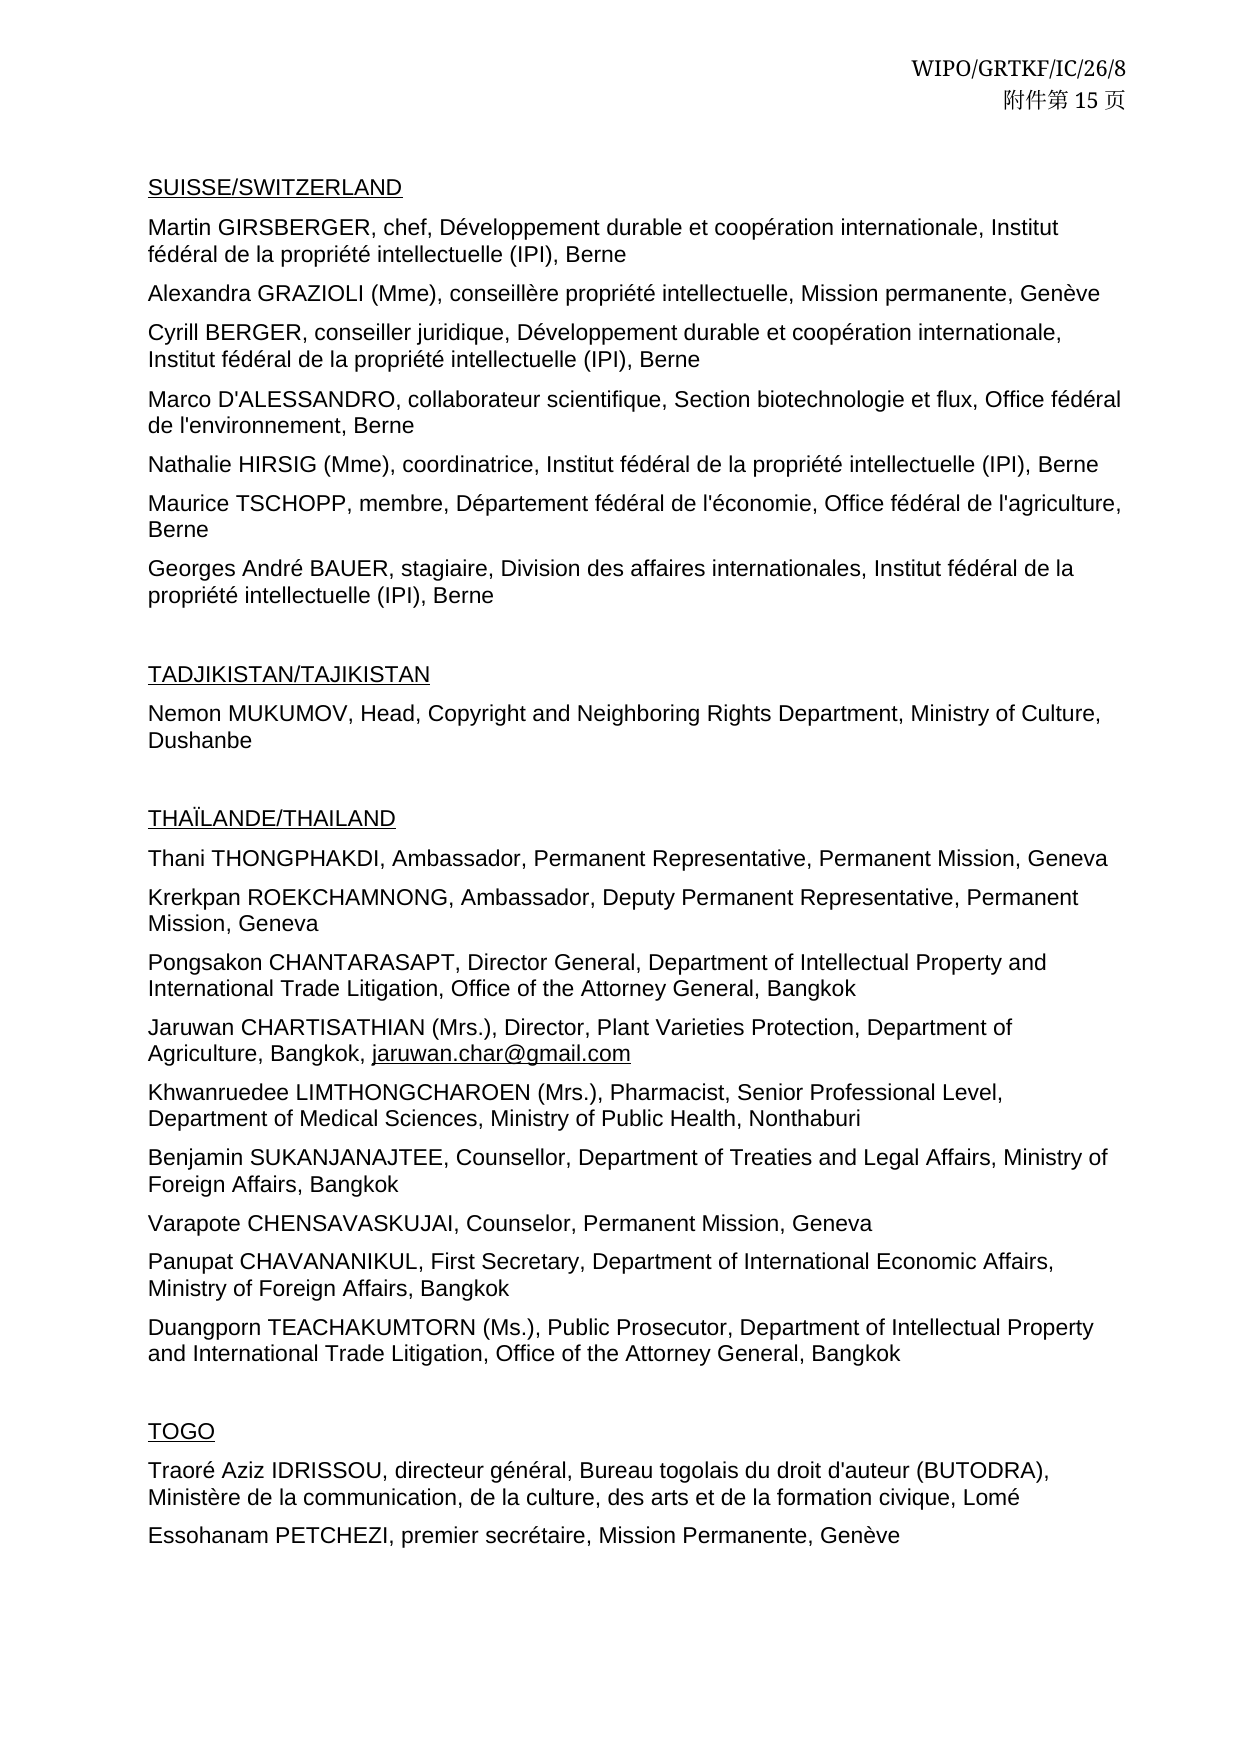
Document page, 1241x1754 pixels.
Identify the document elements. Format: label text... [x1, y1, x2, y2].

text Khwanruedee LIMTHONGCHAROEN (Mrs.), Pharmacist, Senior Professional Level, Department of Medical Sciences, Ministry of Public Health, Nonthaburi [148, 1079, 1122, 1132]
text Krerkpan ROEKCHAMNONG, Ambassador, Deputy Permanent Representative, Permanent Mission, Geneva [148, 883, 1122, 936]
text Traoré Aziz IDRISSOU, directeur général, Bureau togolais du droit d'auteur (BUTODRA), Ministère de la communication, de la culture, des arts et de la formation civique, Lomé [148, 1457, 1122, 1510]
text Jaruwan CHARTISATHIAN (Mrs.), Director, Plant Varieties Protection, Department of Agriculture, Bangkok, jaruwan.char@gmail.com [148, 1014, 1122, 1067]
text TOGO [148, 1418, 1122, 1445]
text Panupat CHAVANANIKUL, First Secretary, Department of International Economic Affairs, Ministry of Foreign Affairs, Bangkok [148, 1248, 1122, 1301]
text THAÏLANDE/THAILAND [148, 805, 1122, 832]
text Nathalie HIRSIG (Mme), coordinatrice, Institut fédéral de la propriété intellectuelle (IPI), Berne [148, 451, 1122, 477]
text Varapote CHENSAVASKUJAI, Counselor, Permanent Mission, Geneva [148, 1209, 1122, 1236]
text Maurice TSCHOPP, membre, Département fédéral de l'économie, Office fédéral de l'agriculture, Berne [148, 490, 1122, 543]
text Pongsakon CHANTARASAPT, Director General, Department of Intellectual Property and International Trade Litigation, Office of the Attorney General, Bangkok [148, 949, 1122, 1001]
text Martin GIRSBERGER, chef, Développement durable et coopération internationale, Institut fédéral de la propriété intellectuelle (IPI), Berne [148, 214, 1122, 268]
text Alexandra GRAZIOLI (Mme), conseillère propriété intellectuelle, Mission permanente, Genève [148, 280, 1122, 307]
text Essohanam PETCHEZI, premier secrétaire, Mission Permanente, Genève [148, 1522, 1122, 1549]
text Nemon MUKUMOV, Head, Copyright and Neighboring Rights Department, Ministry of Culture, Dushanbe [148, 700, 1122, 753]
text Cyrill BERGER, conseiller juridique, Développement durable et coopération internationale, Institut fédéral de la propriété intellectuelle (IPI), Berne [148, 319, 1122, 373]
text Duangporn TEACHAKUMTORN (Ms.), Public Prosecutor, Department of Intellectual Property and International Trade Litigation, Office of the Attorney General, Bangkok [148, 1313, 1122, 1366]
text TADJIKISTAN/TAJIKISTAN [148, 661, 1122, 688]
text Georges André BAUER, stagiaire, Division des affaires internationales, Institut fédéral de la propriété intellectuelle (IPI), Berne [148, 555, 1122, 609]
text Benjamin SUKANJANAJTEE, Counsellor, Department of Treaties and Legal Affairs, Ministry of Foreign Affairs, Bangkok [148, 1144, 1122, 1197]
text SUISSE/SWITZERLAND [148, 174, 1122, 201]
text Thani THONGPHAKDI, Ambassador, Permanent Representative, Permanent Mission, Geneva [148, 844, 1122, 871]
text Marco D'ALESSANDRO, collaborateur scientifique, Section biotechnologie et flux, Office fédéral de l'environnement, Berne [148, 386, 1122, 438]
